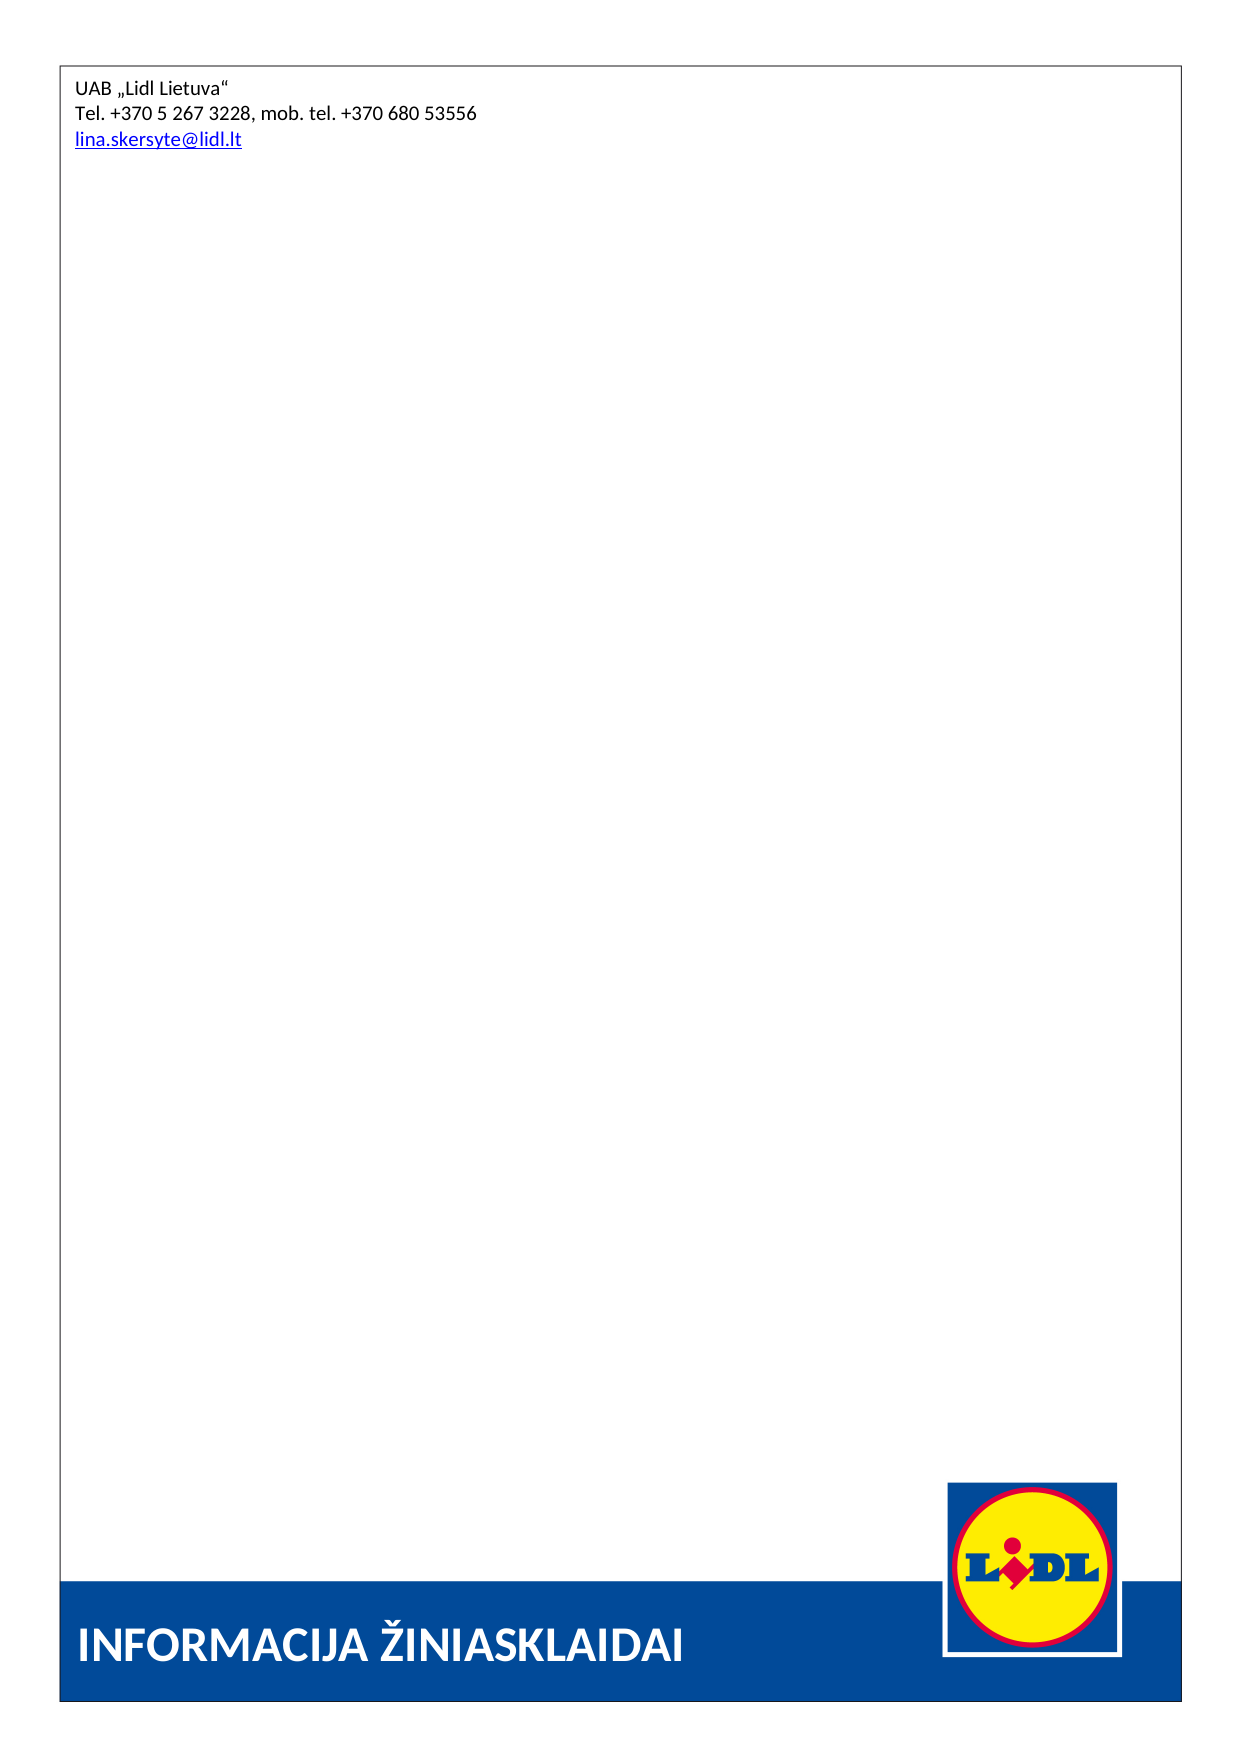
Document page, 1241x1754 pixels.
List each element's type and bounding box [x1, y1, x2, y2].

picture [0, 6, 1241, 1754]
text [75, 75, 1165, 151]
